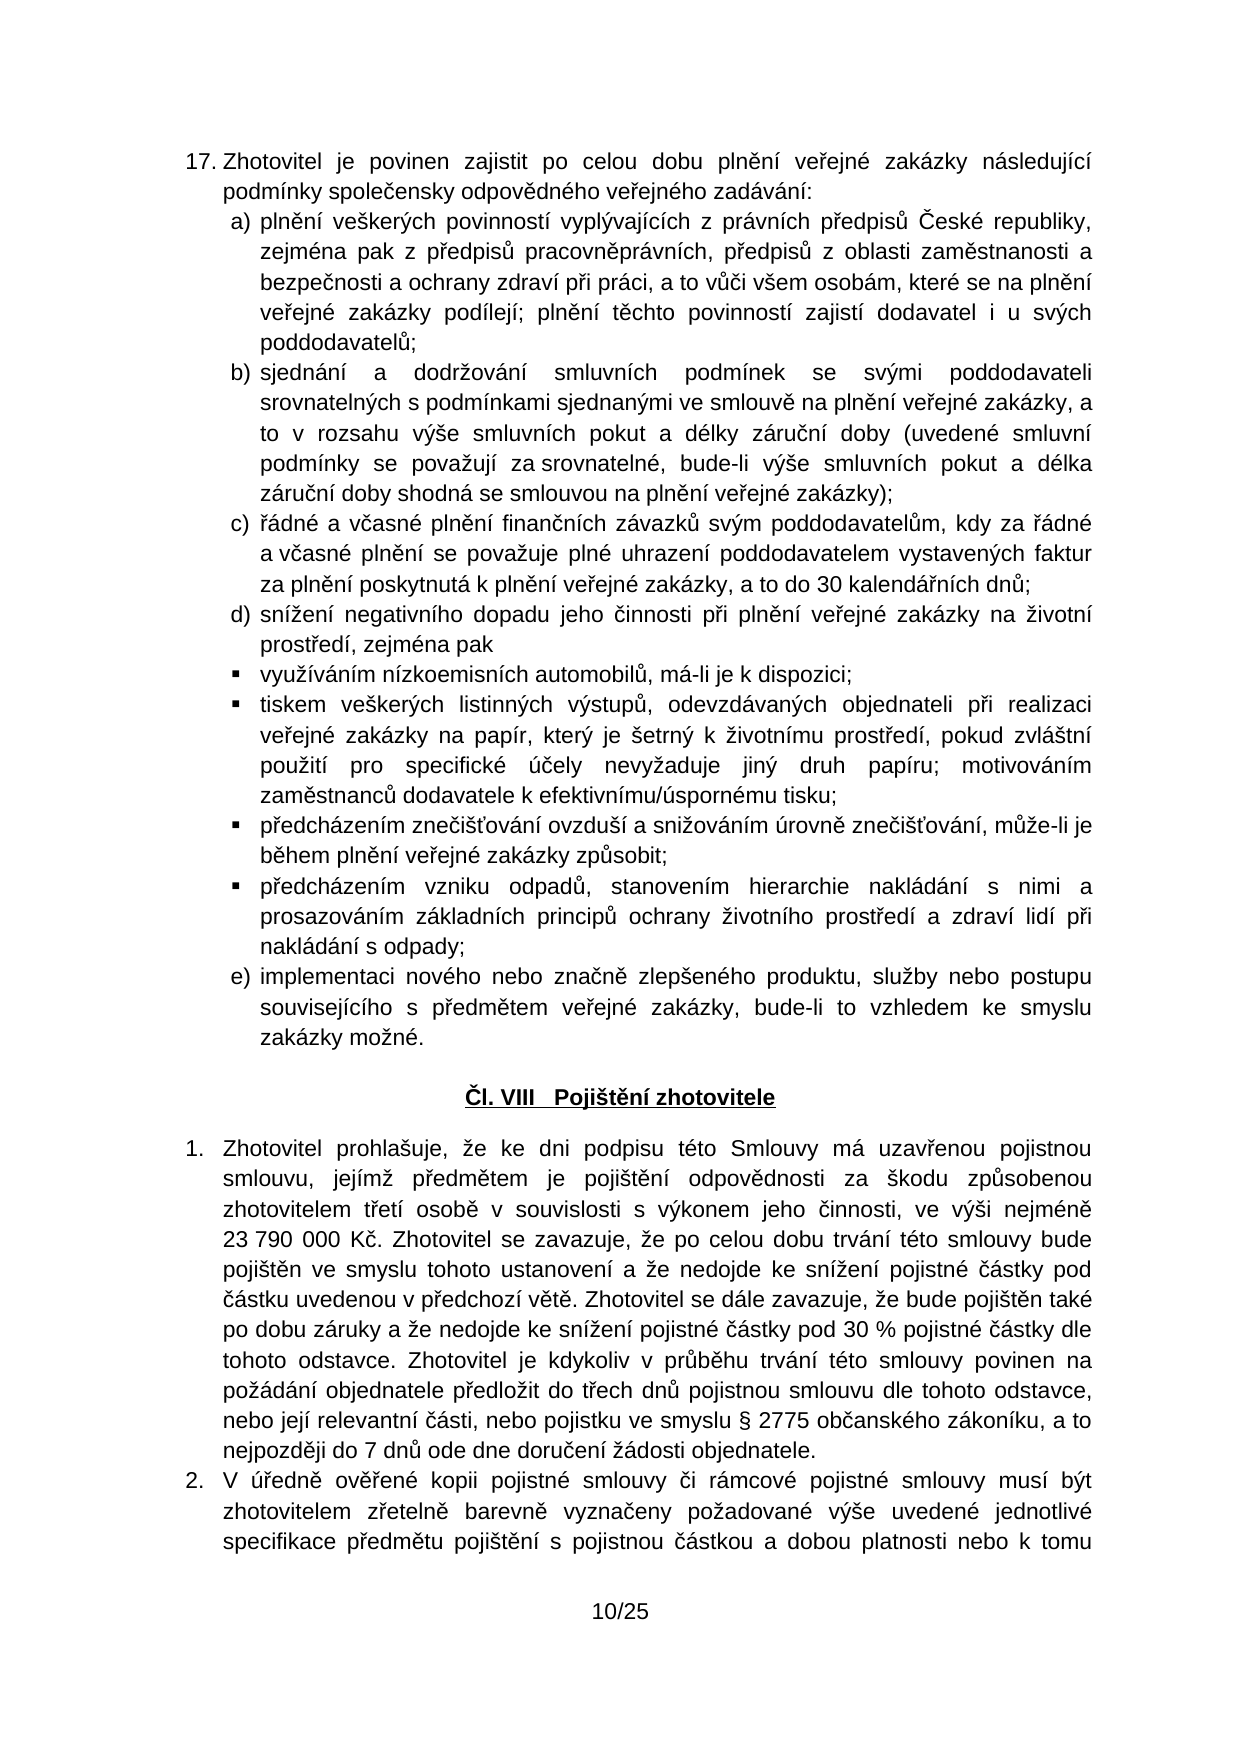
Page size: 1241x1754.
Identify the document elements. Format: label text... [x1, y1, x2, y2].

list využíváním nízkoemisních automobilů, má-li je k dispozici; [230, 661, 1093, 687]
list předcházením vzniku odpadů, stanovením hierarchie nakládání s nimi a prosazováním základních principů ochrany životního prostředí a zdraví lidí při nakládání s odpady; [230, 873, 1093, 959]
list plnění veškerých povinností vyplývajících z právních předpisů České republiky, zejména pak z předpisů pracovněprávních, předpisů z oblasti zaměstnanosti a bezpečnosti a ochrany zdraví při práci, a to vůči všem osobám, které se na plnění veřejné zakázky podílejí; plnění těchto povinností zajistí dodavatel i u svých poddodavatelů; [230, 208, 1093, 355]
list tiskem veškerých listinných výstupů, odevzdávaných objednateli při realizaci veřejné zakázky na papír, který je šetrný k životnímu prostředí, pokud zvláštní použití pro specifické účely nevyžaduje jiný druh papíru; motivováním zaměstnanců dodavatele k efektivnímu/úspornému tisku; [230, 691, 1093, 808]
list Zhotovitel prohlašuje, že ke dni podpisu této Smlouvy má uzavřenou pojistnou smlouvu, jejímž předmětem je pojištění odpovědnosti za škodu způsobenou zhotovitelem třetí osobě v souvislosti s výkonem jeho činnosti, ve výši nejméně 23 790 000 Kč. Zhotovitel se zavazuje, že po celou dobu trvání této smlouvy bude pojištěn ve smyslu tohoto ustanovení a že nedojde ke snížení pojistné částky pod částku uvedenou v předchozí větě. Zhotovitel se dále zavazuje, že bude pojištěn také po dobu záruky a že nedojde ke snížení pojistné částky pod 30 % pojistné částky dle tohoto odstavce. Zhotovitel je kdykoliv v průběhu trvání této smlouvy povinen na požádání objednatele předložit do třech dnů pojistnou smlouvu dle tohoto odstavce, nebo její relevantní části, nebo pojistku ve smyslu § 2775 občanského zákoníku, a to nejpozději do 7 dnů ode dne doručení žádosti objednatele. [185, 1135, 1093, 1463]
list Zhotovitel je povinen zajistit po celou dobu plnění veřejné zakázky následující podmínky společensky odpovědného veřejného zadávání: [185, 148, 1093, 204]
list sjednání a dodržování smluvních podmínek se svými poddodavateli srovnatelných s podmínkami sjednanými ve smlouvě na plnění veřejné zakázky, a to v rozsahu výše smluvních pokut a délky záruční doby (uvedené smluvní podmínky se považují za srovnatelné, bude-li výše smluvních pokut a délka záruční doby shodná se smlouvou na plnění veřejné zakázky); [230, 359, 1093, 506]
list řádné a včasné plnění finančních závazků svým poddodavatelům, kdy za řádné a včasné plnění se považuje plné uhrazení poddodavatelem vystavených faktur za plnění poskytnutá k plnění veřejné zakázky, a to do 30 kalendářních dnů; [230, 510, 1093, 597]
list implementaci nového nebo značně zlepšeného produktu, služby nebo postupu souvisejícího s předmětem veřejné zakázky, bude-li to vzhledem ke smyslu zakázky možné. [230, 963, 1093, 1050]
list snížení negativního dopadu jeho činnosti při plnění veřejné zakázky na životní prostředí, zejména pak [230, 601, 1093, 657]
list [185, 1467, 1093, 1554]
text Čl. VIII Pojištění zhotovitele [148, 1084, 1093, 1110]
list předcházením znečišťování ovzduší a snižováním úrovně znečišťování, může-li je během plnění veřejné zakázky způsobit; [230, 812, 1093, 869]
